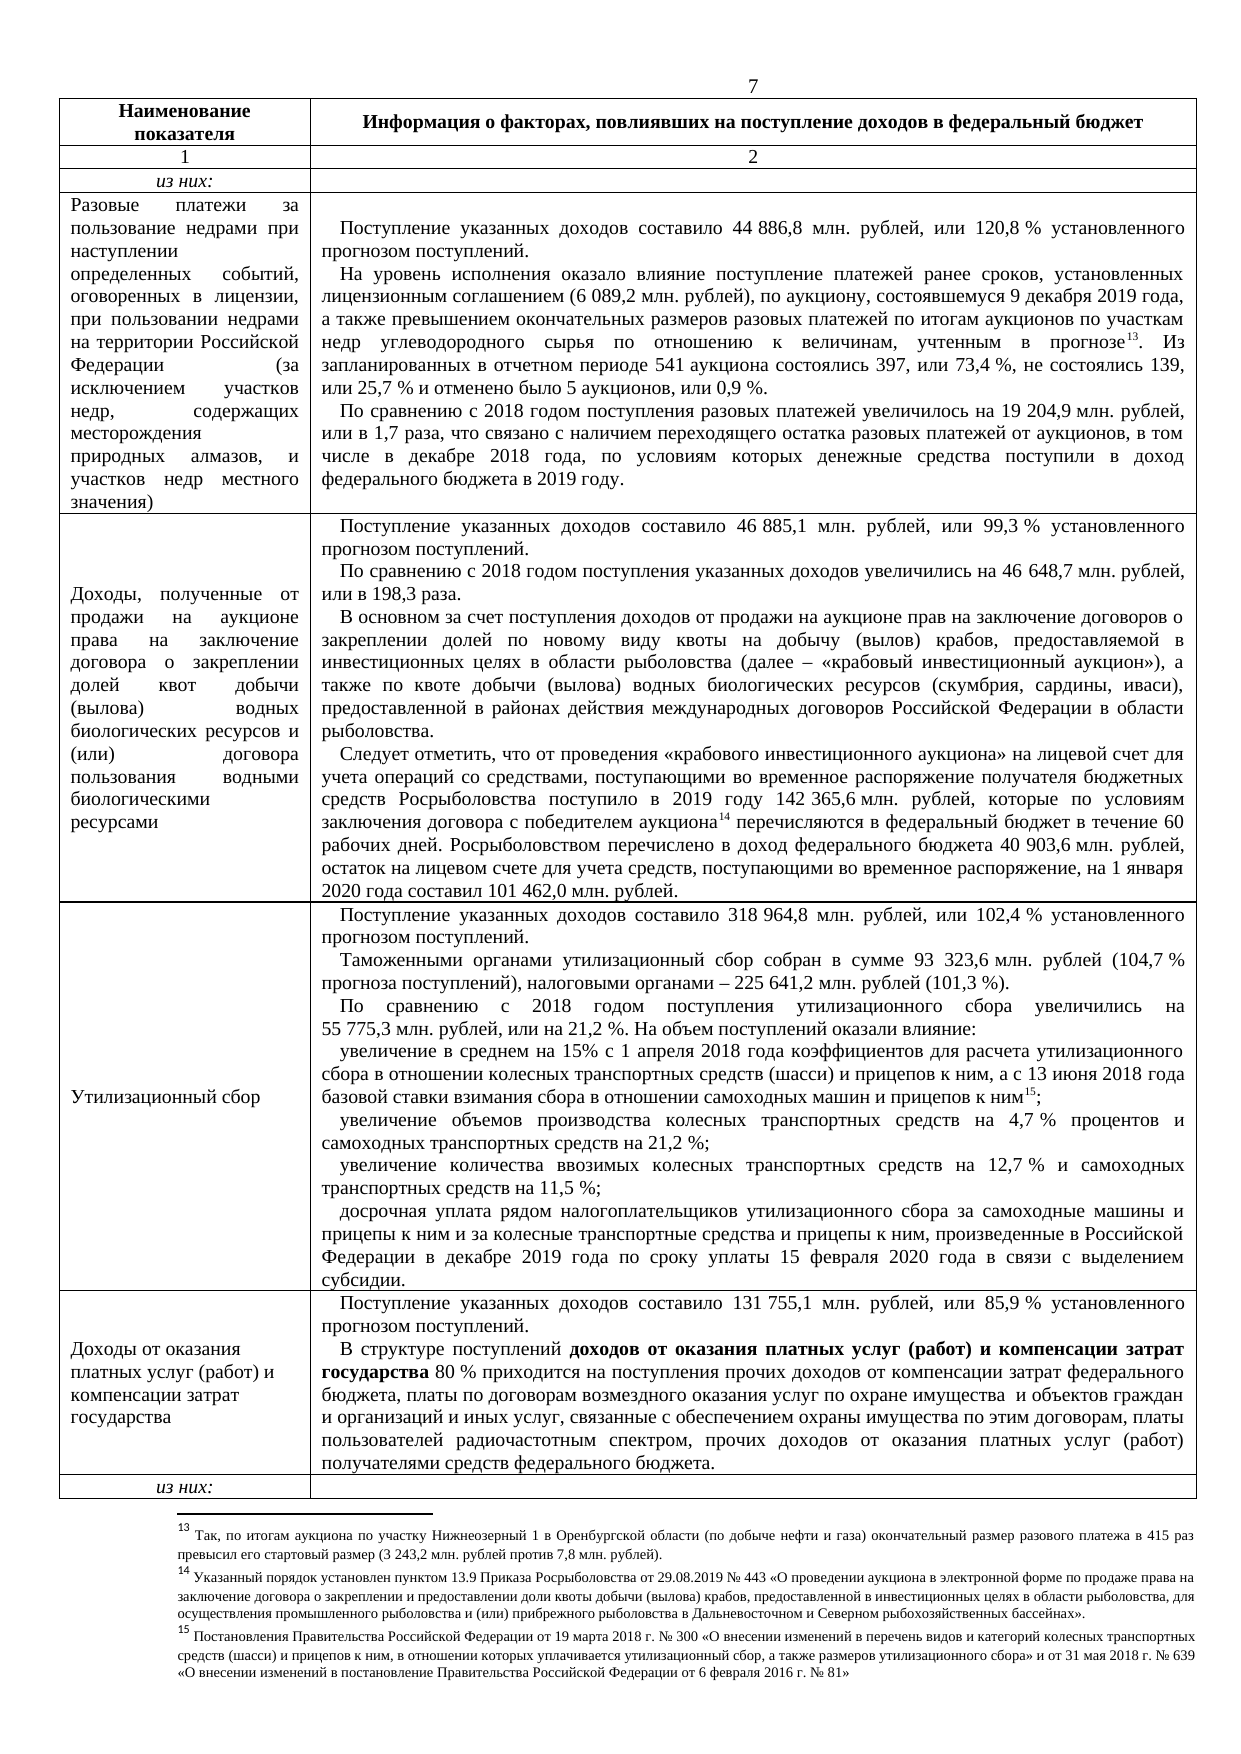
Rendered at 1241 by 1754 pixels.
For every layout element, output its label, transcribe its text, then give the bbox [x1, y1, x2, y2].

table_cell Поступление указанных доходов составило 318 964,8 млн. рублей, или 102,4 % установленного прогнозом поступлений. Таможенными органами утилизационный сбор собран в сумме 93 323,6 млн. рублей (104,7 % прогноза поступлений), налоговыми органами – 225 641,2 млн. рублей (101,3 %). По сравнению с 2018 годом поступления утилизационного сбора увеличились на 55 775,3 млн. рублей, или на 21,2 %. На объем поступлений оказали влияние: увеличение в среднем на 15% с 1 апреля 2018 года коэффициентов для расчета утилизационного сбора в отношении колесных транспортных средств (шасси) и прицепов к ним, а с 13 июня 2018 года базовой ставки взимания сбора в отношении самоходных машин и прицепов к ним; увеличение объемов производства колесных транспортных средств на 4,7 % процентов и самоходных транспортных средств на 21,2 %; увеличение количества ввозимых колесных транспортных средств на 12,7 % и самоходных транспортных средств на 11,5 %; досрочная уплата рядом налогоплательщиков утилизационного сбора за самоходные машины и прицепы к ним и за колесные транспортные средства и прицепы к ним, произведенные в Российской Федерации в декабре 2019 года по сроку уплаты 15 февраля 2020 года в связи с выделением субсидии. [311, 903, 1196, 1290]
table_cell из них: [60, 169, 310, 192]
table_cell Поступление указанных доходов составило 46 885,1 млн. рублей, или 99,3 % установленного прогнозом поступлений. По сравнению с 2018 годом поступления указанных доходов увеличились на 46 648,7 млн. рублей, или в 198,3 раза. В основном за счет поступления доходов от продажи на аукционе прав на заключение договоров о закреплении долей по новому виду квоты на добычу (вылов) крабов, предоставляемой в инвестиционных целях в области рыболовства (далее – «крабовый инвестиционный аукцион»), а также по квоте добычи (вылова) водных биологических ресурсов (скумбрия, сардины, иваси), предоставленной в районах действия международных договоров Российской Федерации в области рыболовства. Следует отметить, что от проведения «крабового инвестиционного аукциона» на лицевой счет для учета операций со средствами, поступающими во временное распоряжение получателя бюджетных средств Росрыболовства поступило в 2019 году 142 365,6 млн. рублей, которые по условиям заключения договора с победителем аукциона перечисляются в федеральный бюджет в течение 60 рабочих дней. Росрыболовством перечислено в доход федерального бюджета 40 903,6 млн. рублей, остаток на лицевом счете для учета средств, поступающими во временное распоряжение, на 1 января 2020 года составил 101 462,0 млн. рублей. [311, 514, 1196, 901]
table_cell [311, 169, 1196, 192]
table_cell Доходы, полученные от продажи на аукционе права на заключение договора о закреплении долей квот добычи (вылова) водных биологических ресурсов и (или) договора пользования водными биологическими ресурсами [60, 514, 310, 901]
table_header Информация о факторах, повлиявших на поступление доходов в федеральный бюджет [311, 99, 1196, 144]
table_cell Утилизационный сбор [60, 903, 310, 1290]
table_cell Доходы от оказания платных услуг (работ) и компенсации затрат государства [60, 1291, 310, 1474]
table_cell из них: [60, 1475, 310, 1498]
table_cell 2 [311, 146, 1196, 168]
table_cell Поступление указанных доходов составило 44 886,8 млн. рублей, или 120,8 % установленного прогнозом поступлений. На уровень исполнения оказало влияние поступление платежей ранее сроков, установленных лицензионным соглашением (6 089,2 млн. рублей), по аукциону, состоявшемуся 9 декабря 2019 года, а также превышением окончательных размеров разовых платежей по итогам аукционов по участкам недр углеводородного сырья по отношению к величинам, учтенным в прогнозе. Из запланированных в отчетном периоде 541 аукциона состоялись 397, или 73,4 %, не состоялись 139, или 25,7 % и отменено было 5 аукционов, или 0,9 %. По сравнению с 2018 годом поступления разовых платежей увеличилось на 19 204,9 млн. рублей, или в 1,7 раза, что связано с наличием переходящего остатка разовых платежей от аукционов, в том числе в декабре 2018 года, по условиям которых денежные средства поступили в доход федерального бюджета в 2019 году. [311, 193, 1196, 513]
table_cell Разовые платежи за пользование недрами при наступлении определенных событий, оговоренных в лицензии, при пользовании недрами на территории Российской Федерации (за исключением участков недр, содержащих месторождения природных алмазов, и участков недр местного значения) [60, 193, 310, 513]
table_header Наименование показателя [60, 99, 310, 144]
table_cell 1 [60, 146, 310, 168]
table_cell [311, 1475, 1196, 1498]
table_cell Поступление указанных доходов составило 131 755,1 млн. рублей, или 85,9 % установленного прогнозом поступлений. В структуре поступлений доходов от оказания платных услуг (работ) и компенсации затрат государства 80 % приходится на поступления прочих доходов от компенсации затрат федерального бюджета, платы по договорам возмездного оказания услуг по охране имущества и объектов граждан и организаций и иных услуг, связанные с обеспечением охраны имущества по этим договорам, платы пользователей радиочастотным спектром, прочих доходов от оказания платных услуг (работ) получателями средств федерального бюджета. [311, 1291, 1196, 1474]
